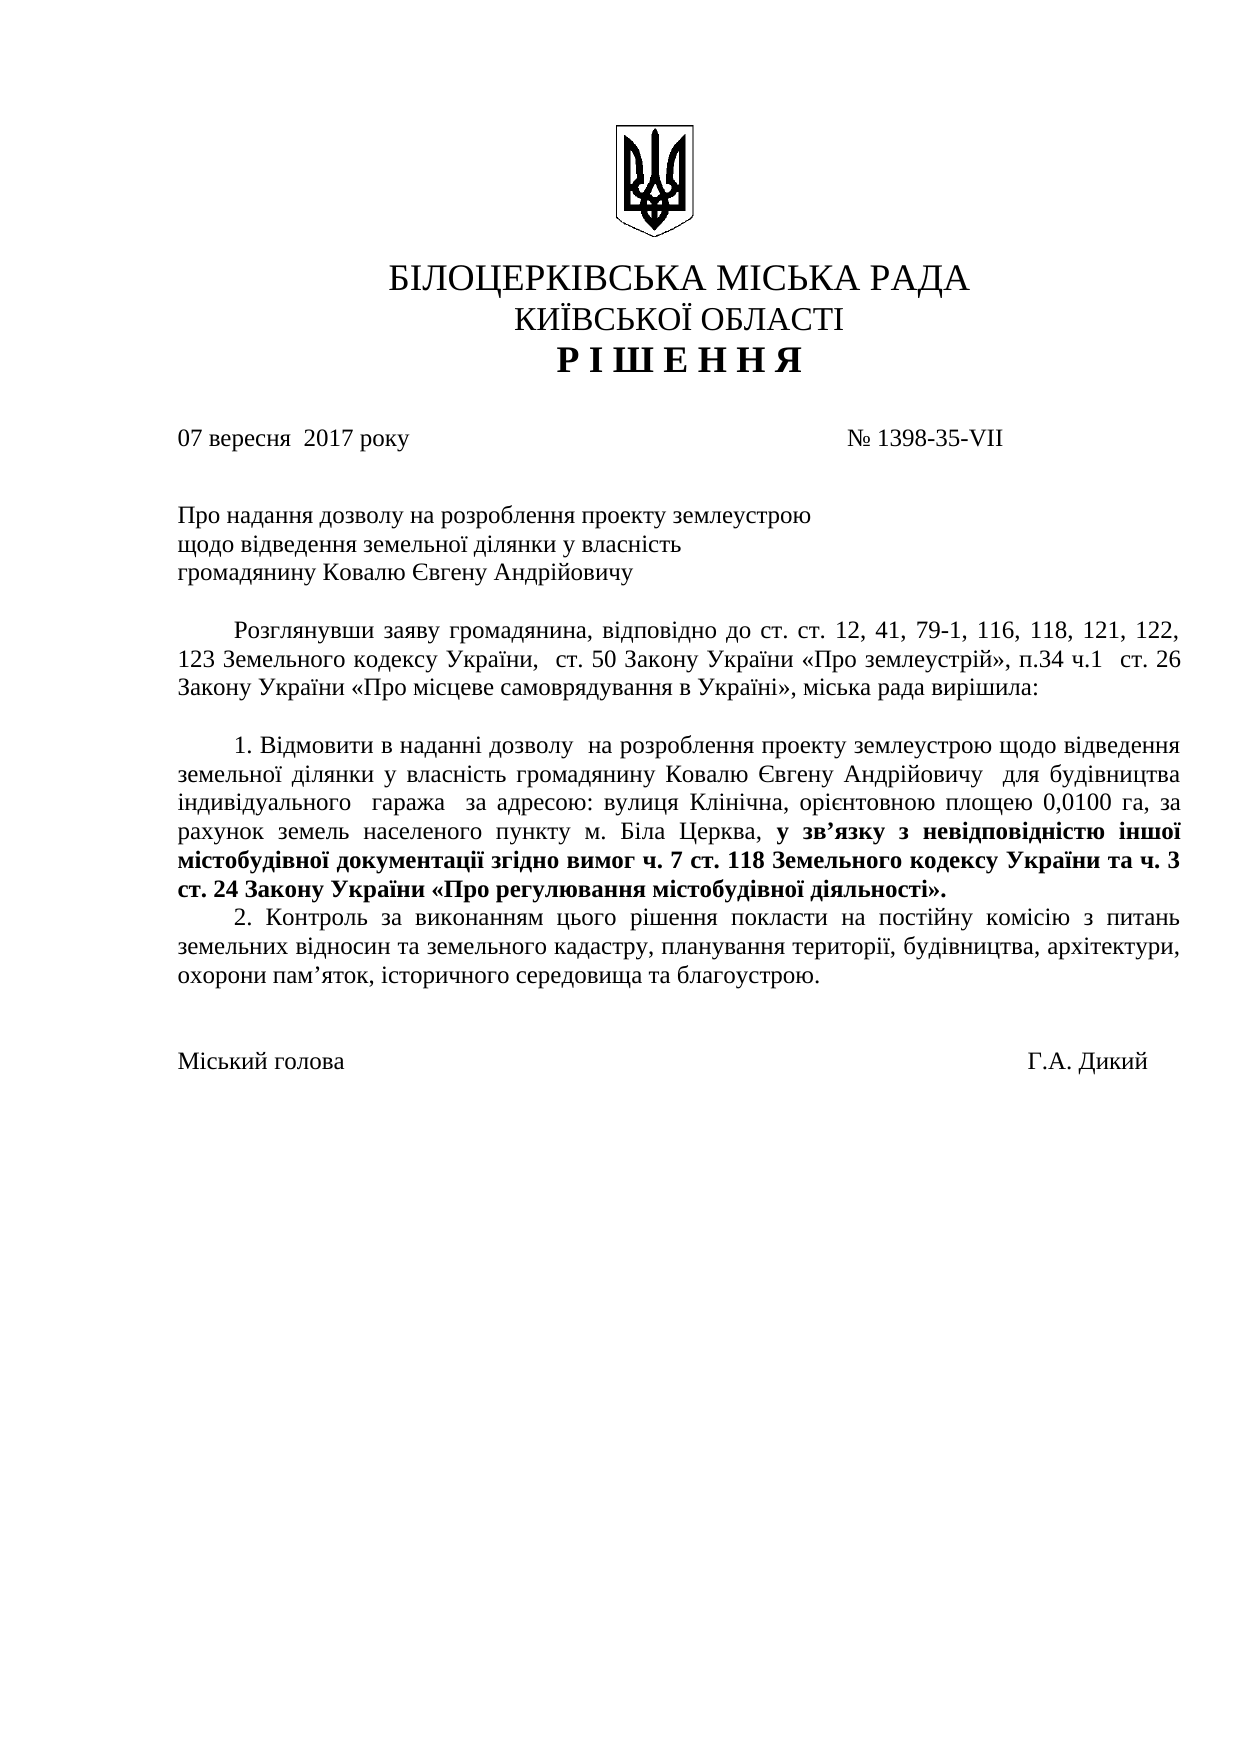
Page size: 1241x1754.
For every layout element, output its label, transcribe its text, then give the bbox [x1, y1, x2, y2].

text 1. Відмовити в наданні дозволу на розроблення проекту землеустрою щодо відведення земельної ділянки у власність громадянину Ковалю Євгену Андрійовичу для будівництва індивідуального гаража за адресою: вулиця Клінічна, орієнтовною площею 0,0100 га, за рахунок земель населеного пункту м. Біла Церква, у зв’язку з невідповідністю іншої містобудівної документації згідно вимог ч. 7 ст. 118 Земельного кодексу України та ч. 3 ст. 24 Закону України «Про регулювання містобудівної діяльності». [177, 730, 1181, 902]
text Міський голова Г.А. Дикий [177, 1046, 1181, 1075]
text щодо відведення земельної ділянки у власність [177, 529, 1181, 557]
picture [610, 118, 704, 245]
text 07 вересня 2017 року № 1398-35-VII [177, 423, 1181, 452]
text громадянину Ковалю Євгену Андрійовичу [177, 557, 1181, 586]
text КИЇВСЬКОЇ ОБЛАСТІ [177, 299, 1181, 337]
text Про надання дозволу на розроблення проекту землеустрою [177, 500, 1181, 529]
text Розглянувши заяву громадянина, відповідно до ст. ст. 12, 41, 79-1, 116, 118, 121, 122, 123 Земельного кодексу України, ст. 50 Закону України «Про землеустрій», п.34 ч.1 ст. 26 Закону України «Про місцеве самоврядування в Україні», міська рада вирішила: [177, 615, 1181, 701]
text 2. Контроль за виконанням цього рішення покласти на постійну комісію з питань земельних відносин та земельного кадастру, планування території, будівництва, архітектури, охорони пам’яток, історичного середовища та благоустрою. [177, 902, 1181, 989]
text БІЛОЦЕРКІВСЬКА МІСЬКА РАДА [177, 256, 1181, 299]
text Р І Ш Е Н Н Я [177, 337, 1181, 380]
